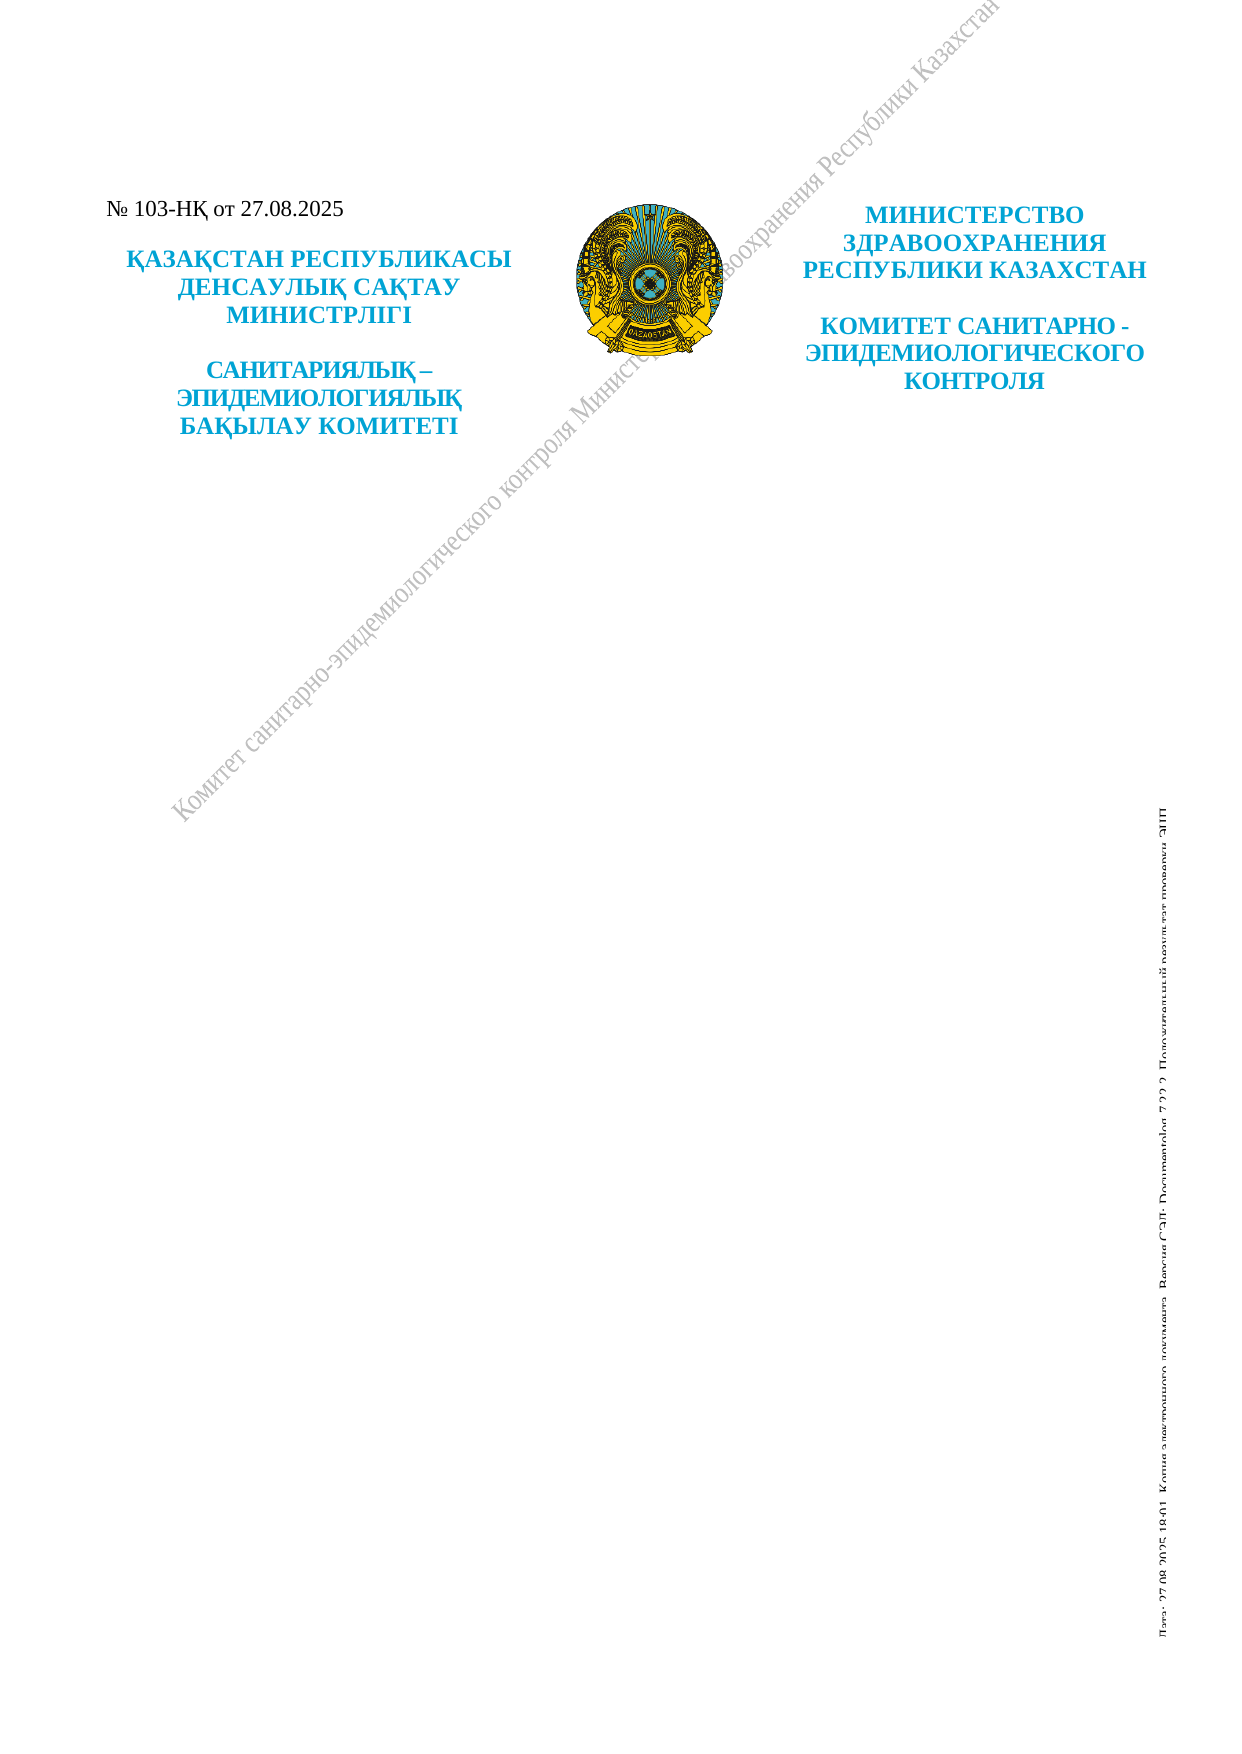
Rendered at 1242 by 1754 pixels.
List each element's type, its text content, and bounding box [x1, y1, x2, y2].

text МИНИСТЕРСТВО ЗДРАВООХРАНЕНИЯ РЕСПУБЛИКИ КАЗАХСТАН [800, 201, 1149, 284]
text САНИТАРИЯЛЫҚ – ЭПИДЕМИОЛОГИЯЛЫҚ БАҚЫЛАУ КОМИТЕТІ [118, 357, 519, 440]
text ҚАЗАҚСТАН РЕСПУБЛИКАСЫ ДЕНСАУЛЫҚ САҚТАУ МИНИСТРЛІГІ [125, 246, 513, 329]
text № 103-НҚ от 27.08.2025 [106, 195, 515, 221]
picture [576, 204, 723, 356]
text КОМИТЕТ САНИТАРНО - ЭПИДЕМИОЛОГИЧЕСКОГО КОНТРОЛЯ [780, 312, 1169, 395]
